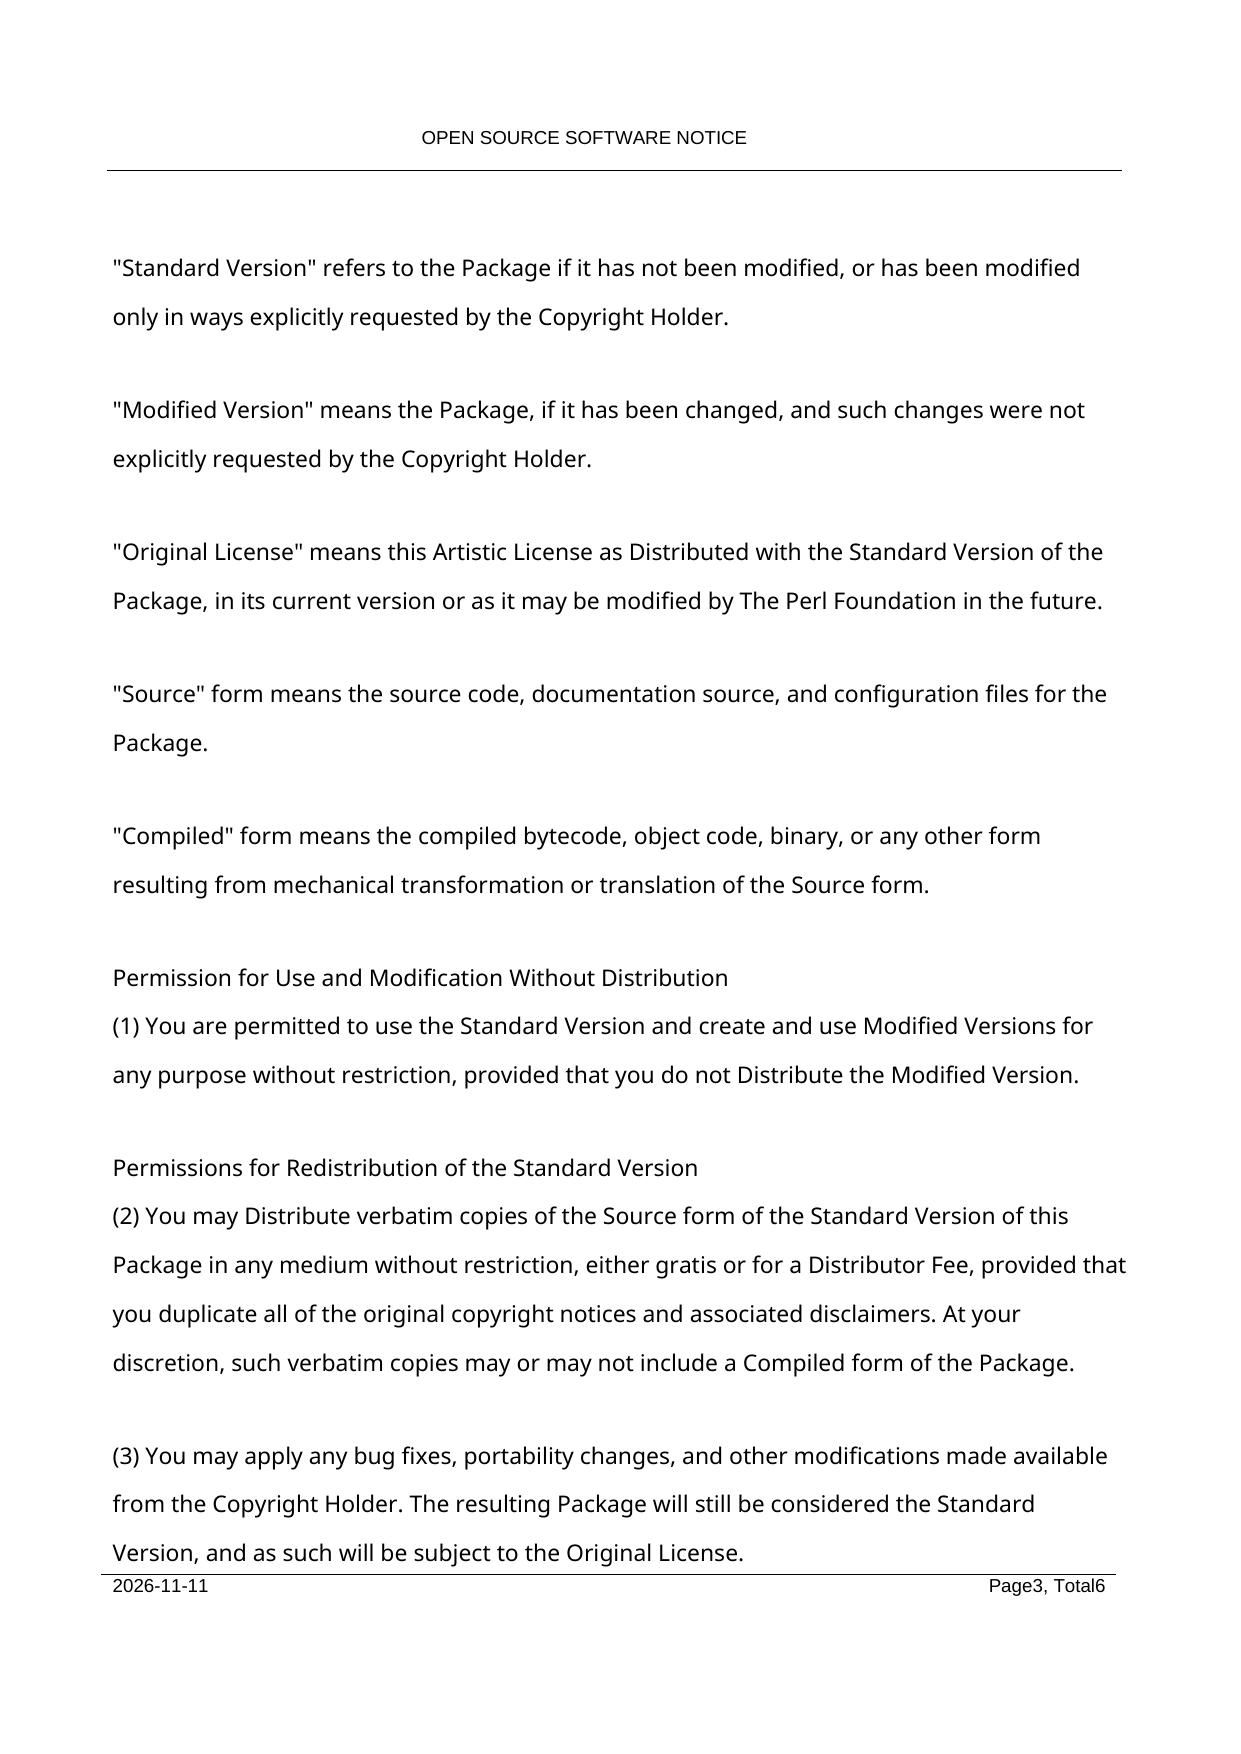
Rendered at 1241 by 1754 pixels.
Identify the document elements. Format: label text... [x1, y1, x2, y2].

text (1) You are permitted to use the Standard Version and create and use Modified Versions for any purpose without restriction, provided that you do not Distribute the Modified Version. [112, 1009, 1128, 1091]
text Permission for Use and Modification Without Distribution [112, 961, 1128, 994]
text Permissions for Redistribution of the Standard Version [112, 1151, 1128, 1184]
text (2) You may Distribute verbatim copies of the Source form of the Standard Version of this Package in any medium without restriction, either gratis or for a Distributor Fee, provided that you duplicate all of the original copyright notices and associated disclaimers. At your discretion, such verbatim copies may or may not include a Compiled form of the Package. [112, 1199, 1128, 1378]
text "Modified Version" means the Package, if it has been changed, and such changes were not explicitly requested by the Copyright Holder. [112, 393, 1128, 475]
text "Original License" means this Artistic License as Distributed with the Standard Version of the Package, in its current version or as it may be modified by The Perl Foundation in the future. [112, 535, 1128, 617]
text "Compiled" form means the compiled bytecode, object code, binary, or any other form resulting from mechanical transformation or translation of the Source form. [112, 819, 1128, 901]
text "Standard Version" refers to the Package if it has not been modified, or has been modified only in ways explicitly requested by the Copyright Holder. [112, 251, 1128, 333]
text (3) You may apply any bug fixes, portability changes, and other modifications made available from the Copyright Holder. The resulting Package will still be considered the Standard Version, and as such will be subject to the Original License. [112, 1439, 1128, 1569]
text "Source" form means the source code, documentation source, and configuration files for the Package. [112, 677, 1128, 759]
